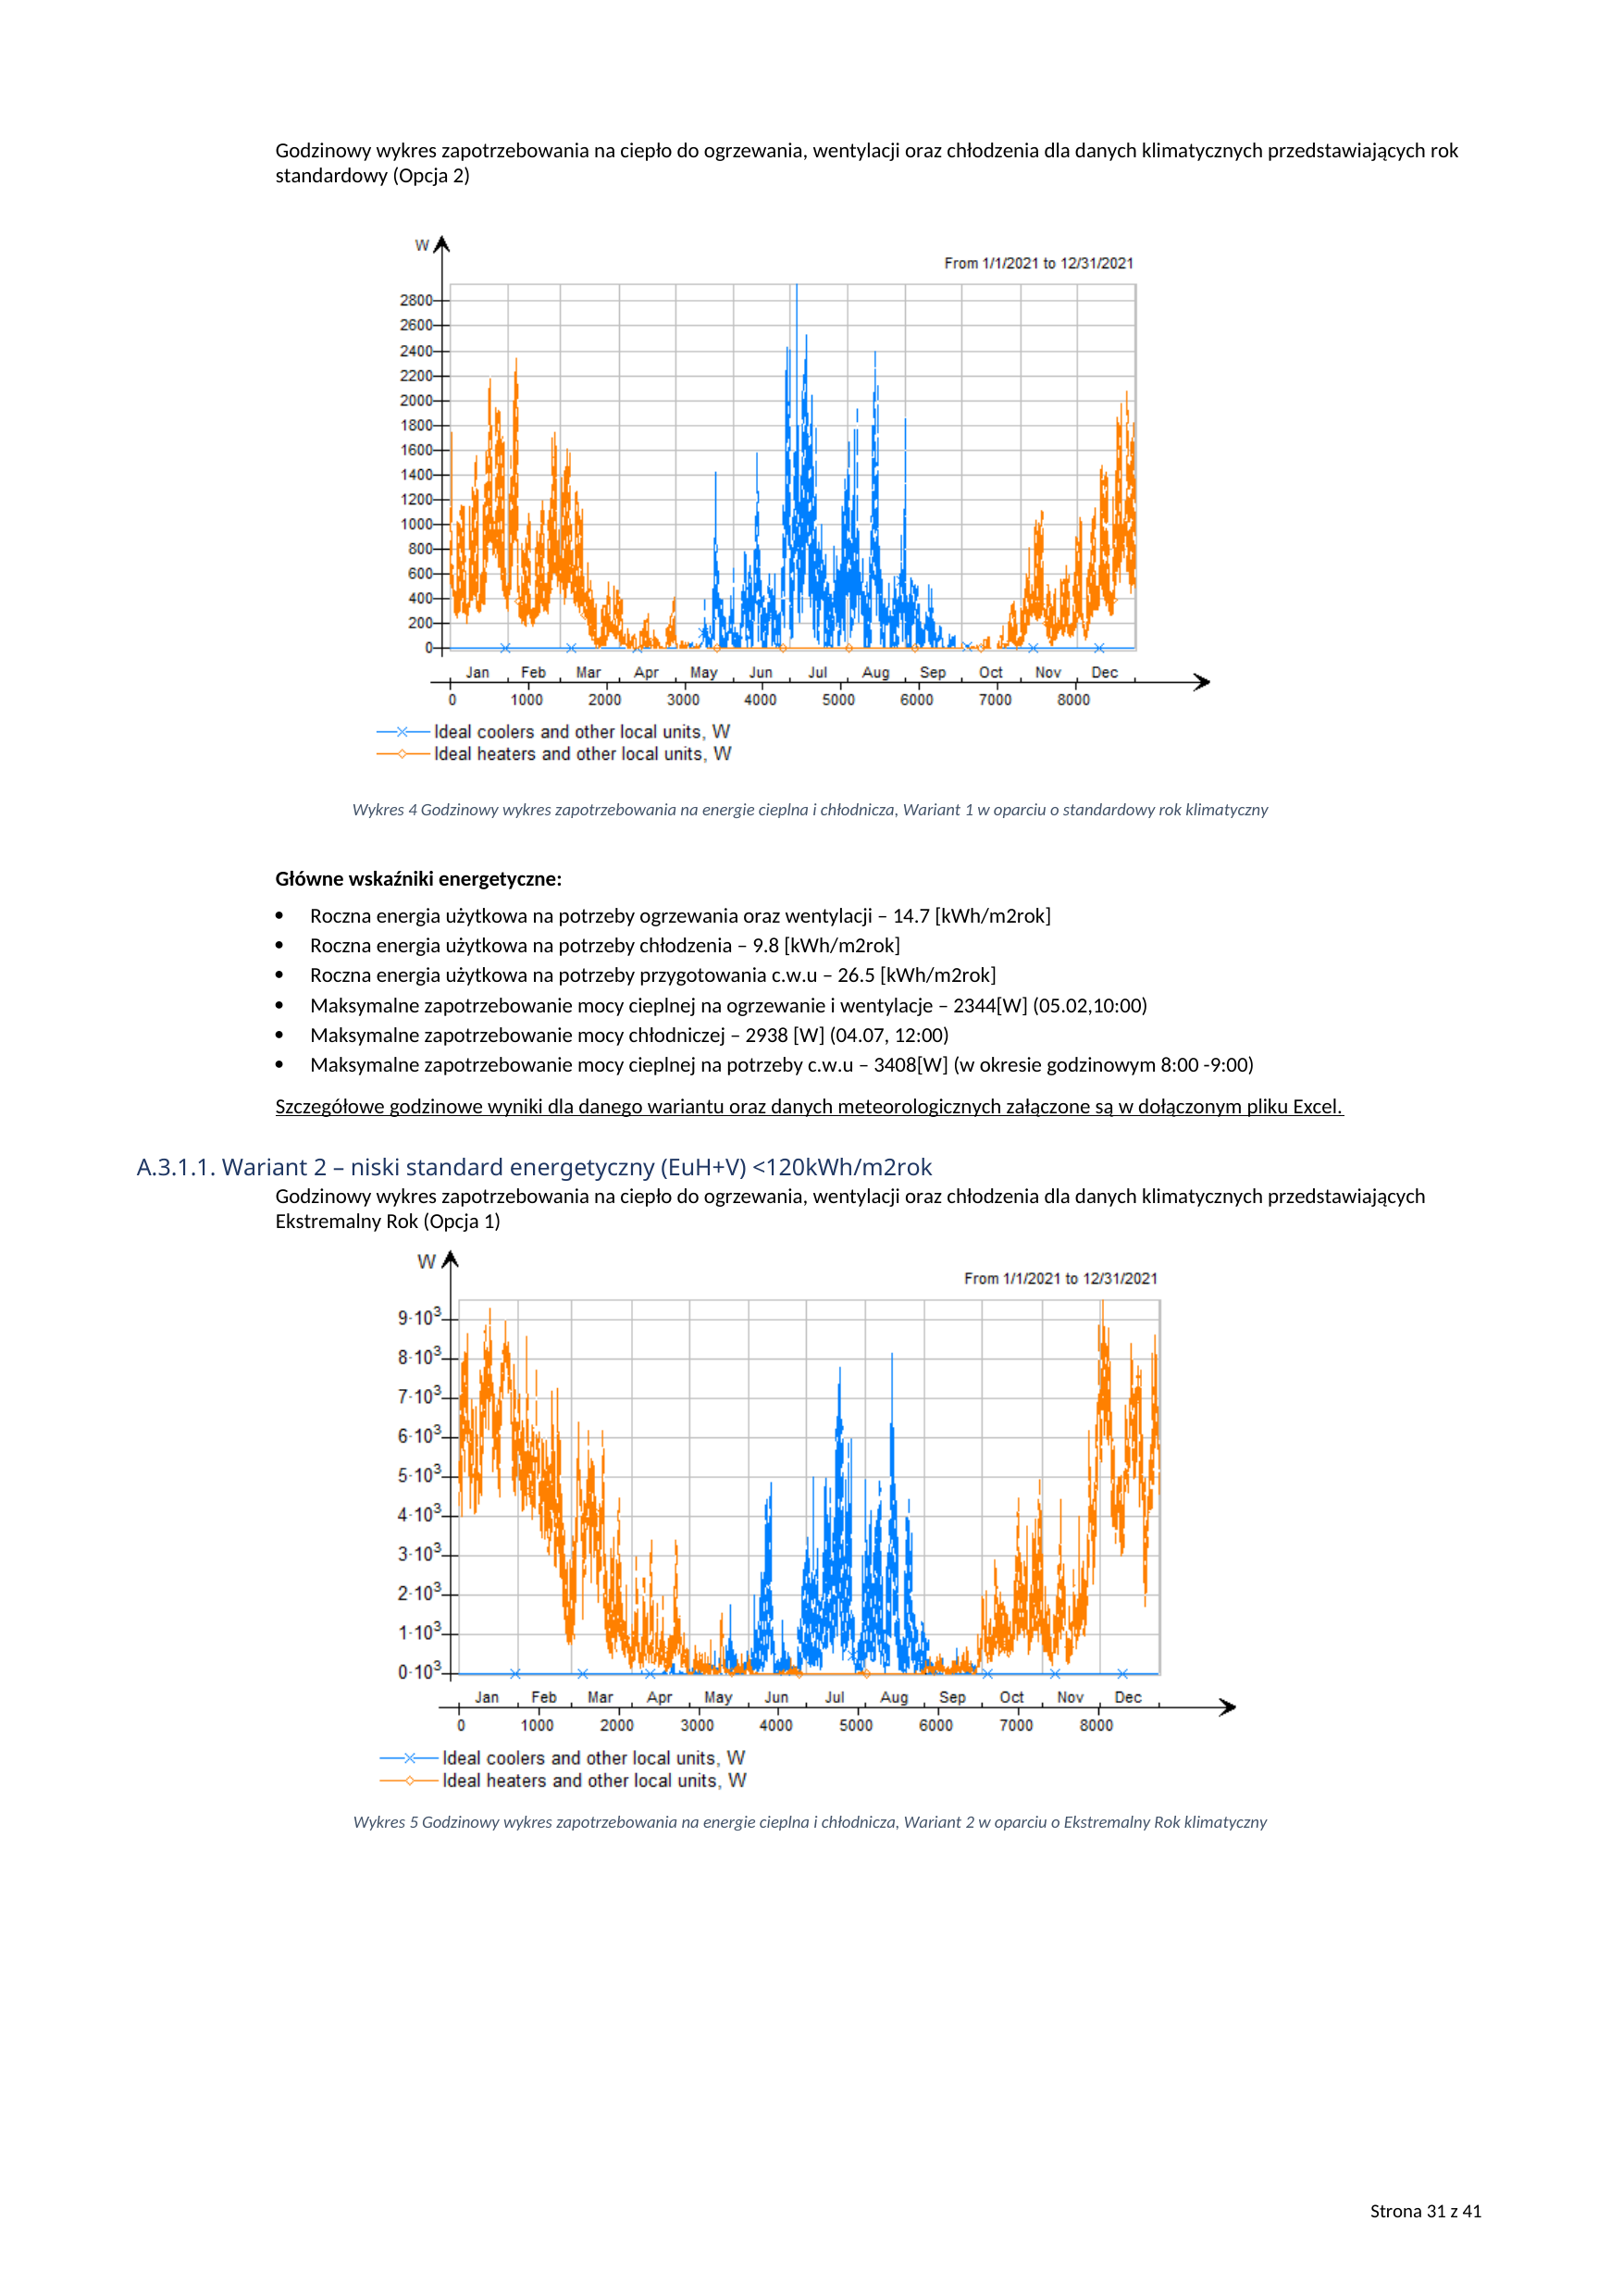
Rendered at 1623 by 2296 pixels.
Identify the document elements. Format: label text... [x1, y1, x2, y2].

picture [376, 1234, 1247, 1811]
text Wykres 4 Godzinowy wykres zapotrzebowania na energie cieplna i chłodnicza, Wariant 1 w oparciu o standardowy rok klimatyczny [137, 799, 1486, 820]
list Roczna energia użytkowa na potrzeby chłodzenia – 9.8 [kWh/m2rok] [276, 932, 1486, 958]
text Główne wskaźniki energetyczne: [137, 865, 1486, 891]
text Wykres 5 Godzinowy wykres zapotrzebowania na energie cieplna i chłodnicza, Wariant 2 w oparciu o Ekstremalny Rok klimatyczny [137, 1811, 1486, 1832]
list Maksymalne zapotrzebowanie mocy chłodniczej – 2938 [W] (04.07, 12:00) [276, 1022, 1486, 1048]
text Szczegółowe godzinowe wyniki dla danego wariantu oraz danych meteorologicznych załączone są w dołączonym pliku Excel. [137, 1093, 1486, 1119]
list Roczna energia użytkowa na potrzeby przygotowania c.w.u – 26.5 [kWh/m2rok] [276, 962, 1486, 988]
picture [376, 217, 1247, 799]
subtitle A.3.1.1. Wariant 2 – niski standard energetyczny (EuH+V) <120kWh/m2rok [137, 1150, 1486, 1183]
text Godzinowy wykres zapotrzebowania na ciepło do ogrzewania, wentylacji oraz chłodzenia dla danych klimatycznych przedstawiających rok standardowy (Opcja 2) [276, 137, 1486, 189]
list Roczna energia użytkowa na potrzeby ogrzewania oraz wentylacji – 14.7 [kWh/m2rok] [276, 902, 1486, 928]
list Maksymalne zapotrzebowanie mocy cieplnej na potrzeby c.w.u – 3408[W] (w okresie godzinowym 8:00 -9:00) [276, 1051, 1486, 1077]
text Godzinowy wykres zapotrzebowania na ciepło do ogrzewania, wentylacji oraz chłodzenia dla danych klimatycznych przedstawiających Ekstremalny Rok (Opcja 1) [276, 1183, 1486, 1235]
list Maksymalne zapotrzebowanie mocy cieplnej na ogrzewanie i wentylacje – 2344[W] (05.02,10:00) [276, 992, 1486, 1018]
